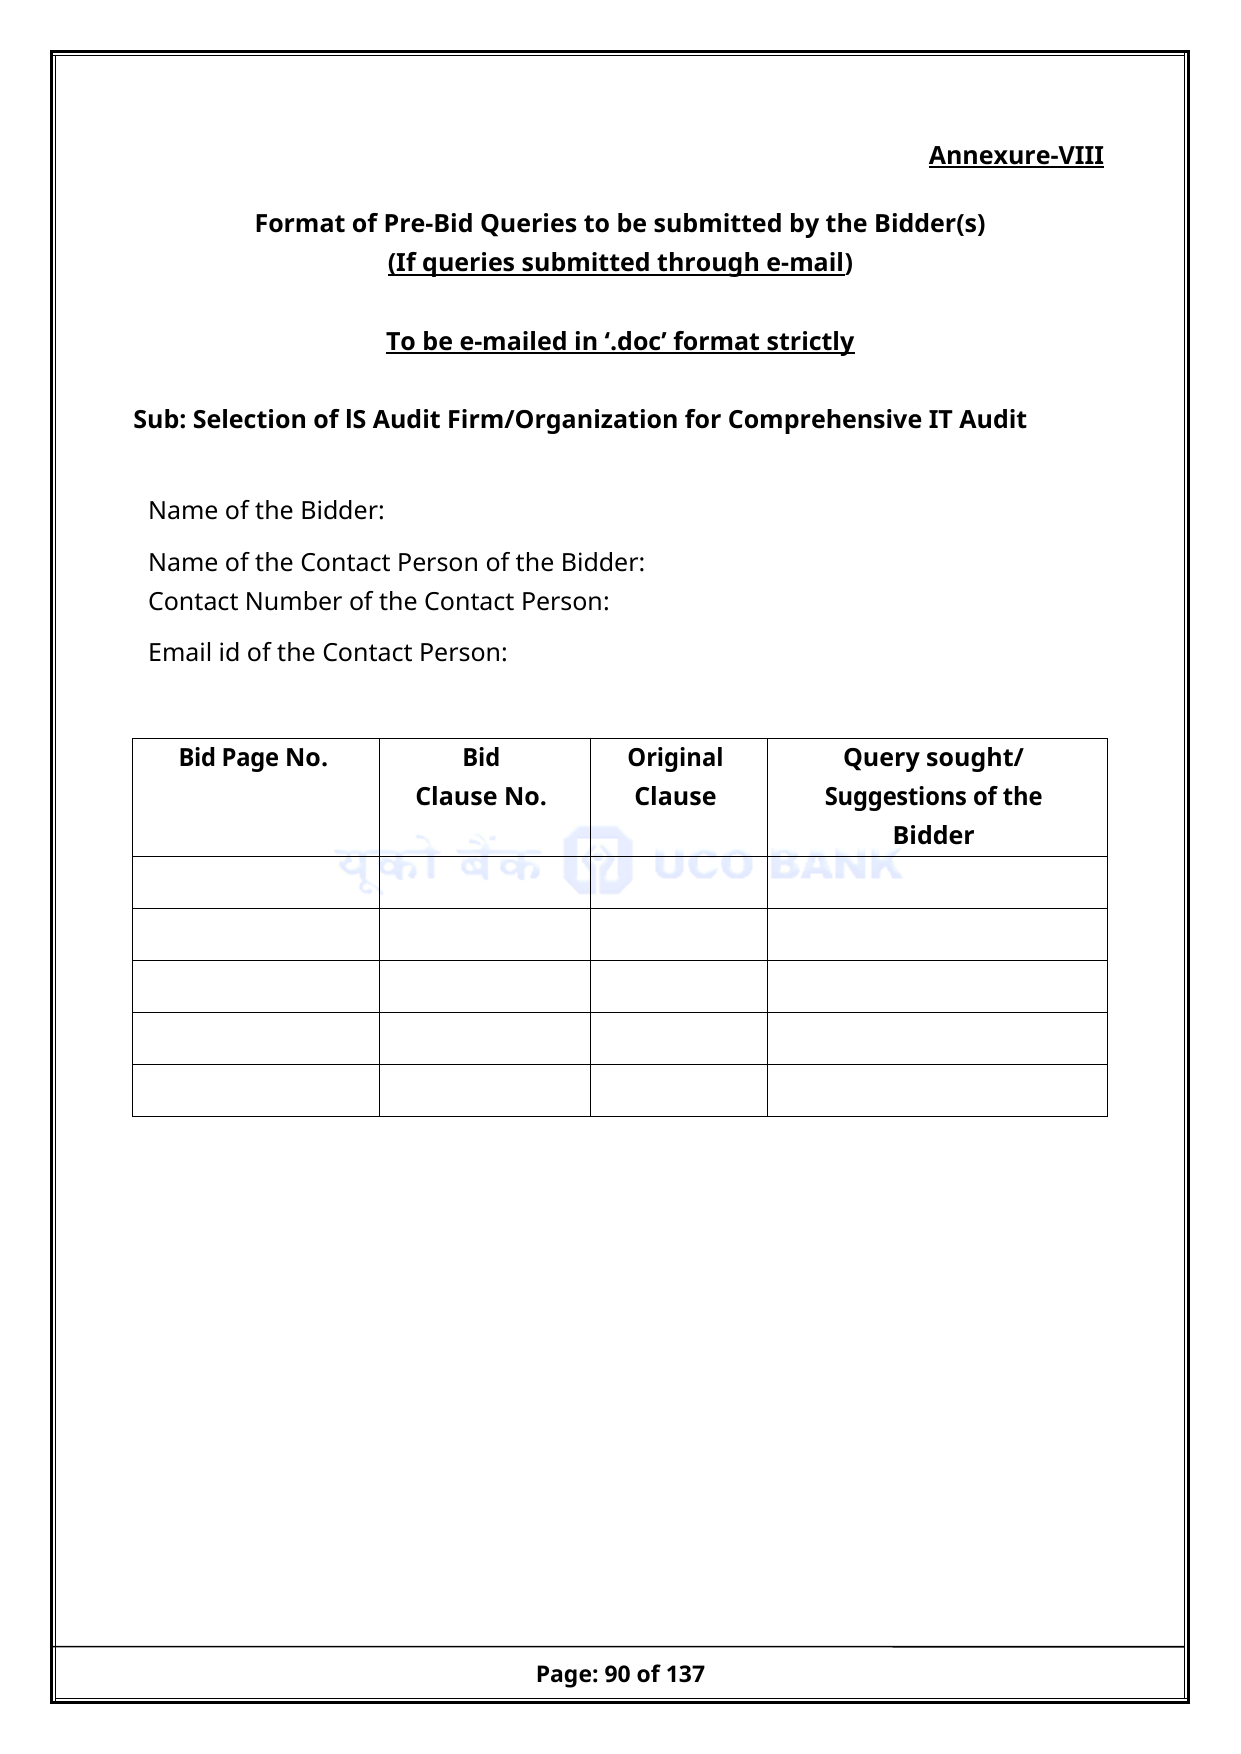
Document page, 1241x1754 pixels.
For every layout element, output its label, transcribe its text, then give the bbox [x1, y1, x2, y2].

table_cell [133, 857, 379, 908]
table_cell [768, 1013, 1107, 1064]
table_cell [591, 1065, 767, 1116]
text Name of the Contact Person of the Bidder: Contact Number of the Contact Person: [148, 544, 714, 617]
table_cell [133, 1013, 379, 1064]
table_cell [380, 909, 590, 960]
text Email id of the Contact Person: [148, 635, 714, 669]
table_cell [591, 1013, 767, 1064]
table_header Bid Clause No. [380, 739, 590, 856]
table_cell [133, 909, 379, 960]
text Sub: Selection of lS Audit Firm/Organization for Comprehensive IT Audit [133, 402, 1136, 436]
table_cell [133, 1065, 379, 1116]
table_cell [591, 909, 767, 960]
table_cell [768, 909, 1107, 960]
table_cell [380, 1065, 590, 1116]
text (If queries submitted through e-mail) [103, 245, 1137, 279]
table_header Original Clause [591, 739, 767, 856]
text To be e-mailed in ‘.doc’ format strictly [103, 323, 1137, 357]
table_cell [380, 961, 590, 1012]
table_cell [133, 961, 379, 1012]
table_cell [768, 961, 1107, 1012]
table_cell [768, 857, 1107, 908]
table_cell [768, 1065, 1107, 1116]
text Name of the Bidder: [148, 492, 1137, 527]
table_header Bid Page No. [133, 739, 379, 856]
text Format of Pre-Bid Queries to be submitted by the Bidder(s) [103, 206, 1137, 240]
table_cell [380, 857, 590, 908]
table_header Query sought/ Suggestions of the Bidder [768, 739, 1107, 856]
text Annexure-VIII [103, 137, 1104, 172]
table_cell [380, 1013, 590, 1064]
table_cell [591, 961, 767, 1012]
table_cell [591, 857, 767, 908]
